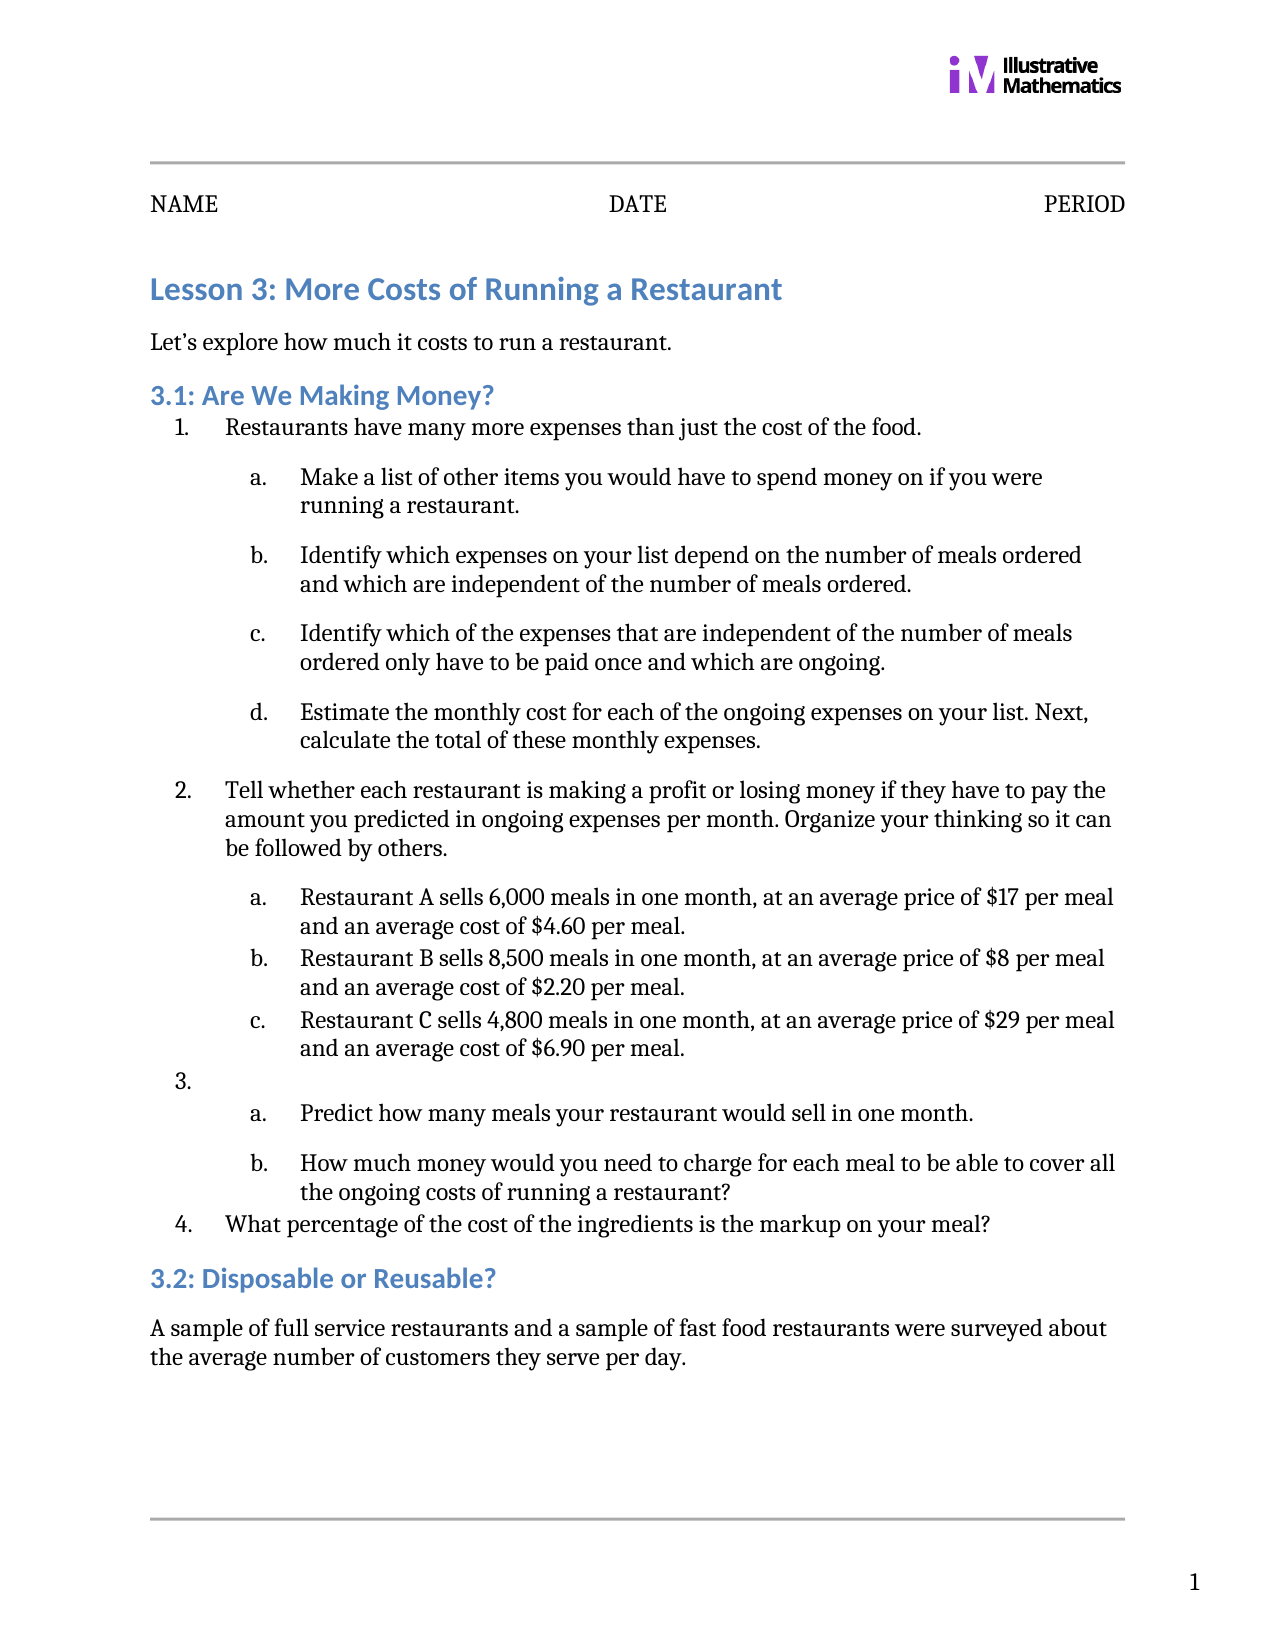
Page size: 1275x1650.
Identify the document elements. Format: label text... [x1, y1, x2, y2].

subtitle 3.1: Are We Making Money? [150, 377, 1125, 413]
list Tell whether each restaurant is making a profit or losing money if they have to pay the amount you predicted in ongoing expenses per month. Organize your thinking so it can be followed by others. [175, 776, 1125, 862]
list Identify which expenses on your list depend on the number of meals ordered and which are independent of the number of meals ordered. [250, 541, 1125, 598]
list Predict how many meals your restaurant would sell in one month. [250, 1099, 1125, 1128]
list Restaurants have many more expenses than just the cost of the food. [175, 413, 1125, 442]
text Let’s explore how much it costs to run a restaurant. [150, 328, 1125, 357]
subtitle Lesson 3: More Costs of Running a Restaurant [150, 268, 1125, 309]
list What percentage of the cost of the ingredients is the markup on your meal? [175, 1210, 1125, 1239]
list Make a list of other items you would have to spend money on if you were running a restaurant. [250, 463, 1125, 520]
picture [949, 55, 1121, 93]
list Restaurant B sells 8,500 meals in one month, at an average price of $8 per meal and an average cost of $2.20 per meal. [250, 944, 1125, 1002]
list How much money would you need to charge for each meal to be able to cover all the ongoing costs of running a restaurant? [250, 1149, 1125, 1206]
list Restaurant A sells 6,000 meals in one month, at an average price of $17 per meal and an average cost of $4.60 per meal. [250, 883, 1125, 941]
text A sample of full service restaurants and a sample of fast food restaurants were surveyed about the average number of customers they serve per day. [150, 1314, 1125, 1372]
list Estimate the monthly cost for each of the ongoing expenses on your list. Next, calculate the total of these monthly expenses. [250, 698, 1125, 755]
list Identify which of the expenses that are independent of the number of meals ordered only have to be paid once and which are ongoing. [250, 619, 1125, 677]
list Restaurant C sells 4,800 meals in one month, at an average price of $29 per meal and an average cost of $6.90 per meal. [250, 1006, 1125, 1063]
subtitle 3.2: Disposable or Reusable? [150, 1260, 1125, 1295]
